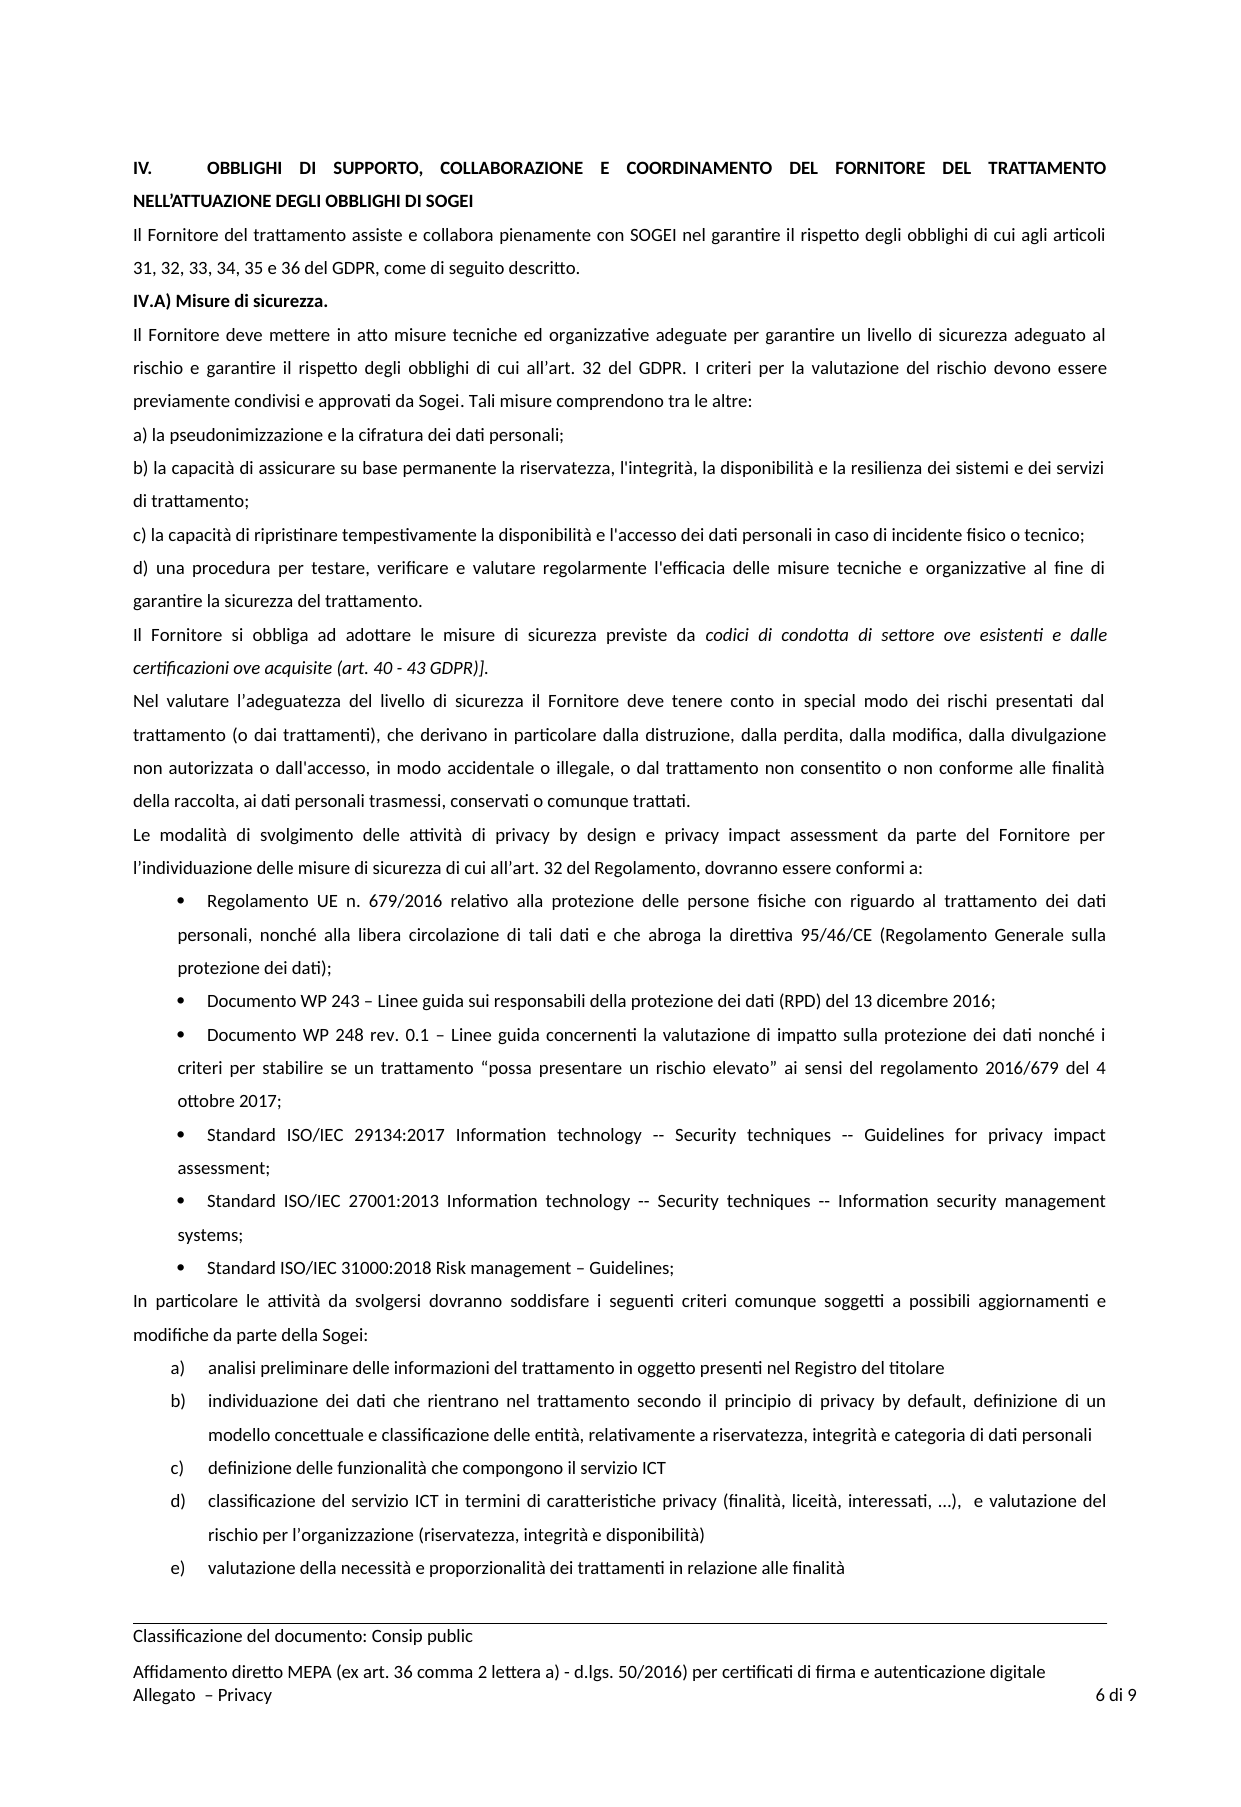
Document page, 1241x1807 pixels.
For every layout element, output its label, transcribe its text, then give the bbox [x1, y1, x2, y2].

list Il Fornitore del trattamento assiste e collabora pienamente con SOGEI nel garantire il rispetto degli obblighi di cui agli articoli 31, 32, 33, 34, 35 e 36 del GDPR, come di seguito descritto. [133, 214, 1107, 281]
text c) la capacità di ripristinare tempestivamente la disponibilità e l'accesso dei dati personali in caso di incidente fisico o tecnico; [133, 514, 1107, 548]
text Le modalità di svolgimento delle attività di privacy by design e privacy impact assessment da parte del Fornitore per l’individuazione delle misure di sicurezza di cui all’art. 32 del Regolamento, dovranno essere conformi a: [133, 814, 1107, 881]
list definizione delle funzionalità che compongono il servizio ICT [170, 1448, 1107, 1481]
text a) la pseudonimizzazione e la cifratura dei dati personali; [133, 414, 1107, 448]
text d) una procedura per testare, verificare e valutare regolarmente l'efficacia delle misure tecniche e organizzative al fine di garantire la sicurezza del trattamento. [133, 548, 1107, 614]
list Standard ISO/IEC 27001:2013 Information technology -- Security techniques -- Information security management systems; [177, 1181, 1107, 1248]
list Standard ISO/IEC 31000:2018 Risk management – Guidelines; [177, 1248, 1107, 1281]
list individuazione dei dati che rientrano nel trattamento secondo il principio di privacy by default, definizione di un modello concettuale e classificazione delle entità, relativamente a riservatezza, integrità e categoria di dati personali [170, 1381, 1107, 1448]
text In particolare le attività da svolgersi dovranno soddisfare i seguenti criteri comunque soggetti a possibili aggiornamenti e modifiche da parte della Sogei: [133, 1281, 1107, 1348]
list analisi preliminare delle informazioni del trattamento in oggetto presenti nel Registro del titolare [170, 1348, 1107, 1381]
text b) la capacità di assicurare su base permanente la riservatezza, l'integrità, la disponibilità e la resilienza dei sistemi e dei servizi di trattamento; [133, 448, 1107, 514]
text Il Fornitore si obbliga ad adottare le misure di sicurezza previste da codici di condotta di settore ove esistenti e dalle certificazioni ove acquisite (art. 40 - 43 GDPR)]. [133, 614, 1107, 681]
list valutazione della necessità e proporzionalità dei trattamenti in relazione alle finalità [170, 1548, 1107, 1581]
text Il Fornitore deve mettere in atto misure tecniche ed organizzative adeguate per garantire un livello di sicurezza adeguato al rischio e garantire il rispetto degli obblighi di cui all’art. 32 del GDPR. I criteri per la valutazione del rischio devono essere previamente condivisi e approvati da Sogei. Tali misure comprendono tra le altre: [133, 314, 1107, 414]
list Regolamento UE n. 679/2016 relativo alla protezione delle persone fisiche con riguardo al trattamento dei dati personali, nonché alla libera circolazione di tali dati e che abroga la direttiva 95/46/CE (Regolamento Generale sulla protezione dei dati); [177, 881, 1107, 981]
list Documento WP 243 – Linee guida sui responsabili della protezione dei dati (RPD) del 13 dicembre 2016; [177, 981, 1107, 1014]
list IV.A) Misure di sicurezza. [133, 281, 1107, 314]
list Documento WP 248 rev. 0.1 – Linee guida concernenti la valutazione di impatto sulla protezione dei dati nonché i criteri per stabilire se un trattamento “possa presentare un rischio elevato” ai sensi del regolamento 2016/679 del 4 ottobre 2017; [177, 1014, 1107, 1114]
subtitle OBBLIGHI DI SUPPORTO, COLLABORAZIONE E COORDINAMENTO DEL FORNITORE DEL TRATTAMENTO NELL’ATTUAZIONE DEGLI OBBLIGHI DI SOGEI [133, 148, 1107, 214]
text Nel valutare l’adeguatezza del livello di sicurezza il Fornitore deve tenere conto in special modo dei rischi presentati dal trattamento (o dai trattamenti), che derivano in particolare dalla distruzione, dalla perdita, dalla modifica, dalla divulgazione non autorizzata o dall'accesso, in modo accidentale o illegale, o dal trattamento non consentito o non conforme alle finalità della raccolta, ai dati personali trasmessi, conservati o comunque trattati. [133, 681, 1107, 814]
list Standard ISO/IEC 29134:2017 Information technology -- Security techniques -- Guidelines for privacy impact assessment; [177, 1114, 1107, 1181]
list classificazione del servizio ICT in termini di caratteristiche privacy (finalità, liceità, interessati, …), e valutazione del rischio per l’organizzazione (riservatezza, integrità e disponibilità) [170, 1481, 1107, 1548]
